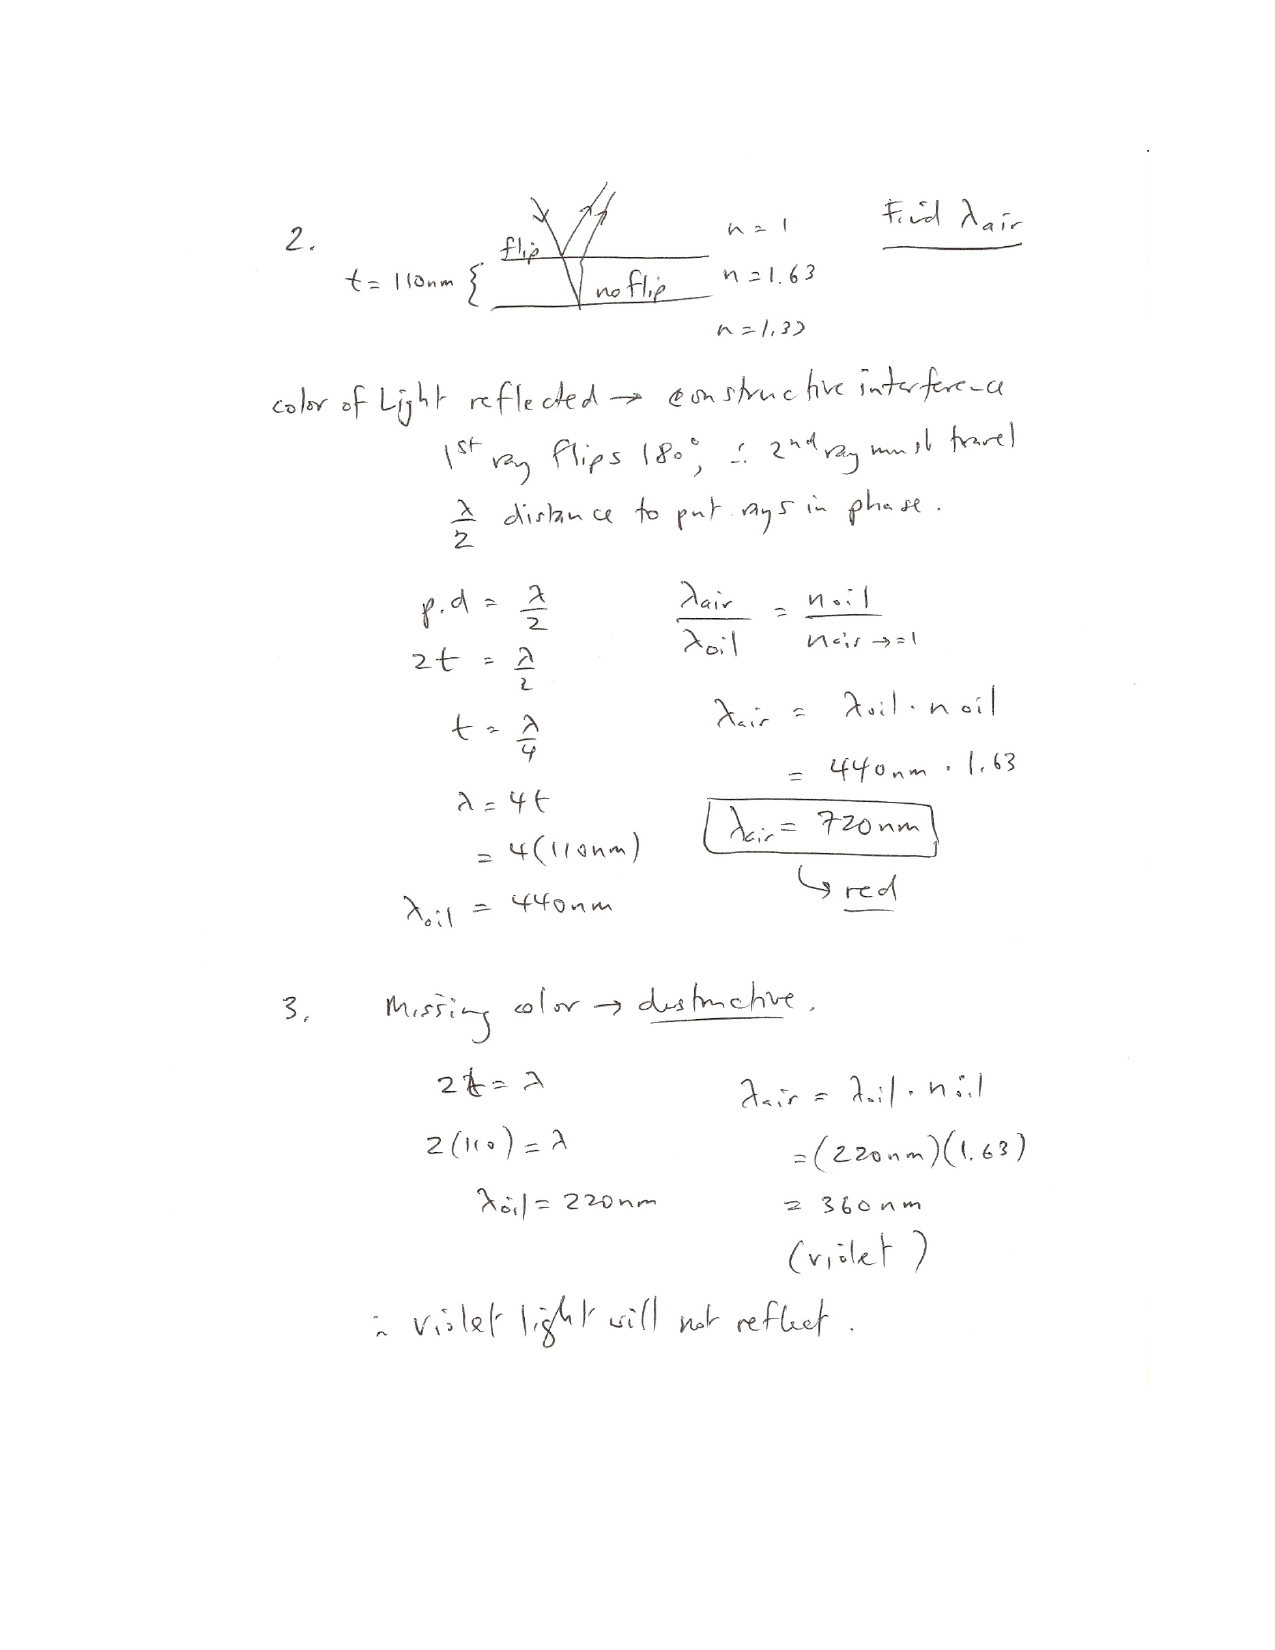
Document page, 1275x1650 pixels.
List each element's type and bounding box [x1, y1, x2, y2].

picture [173, 150, 1149, 1389]
